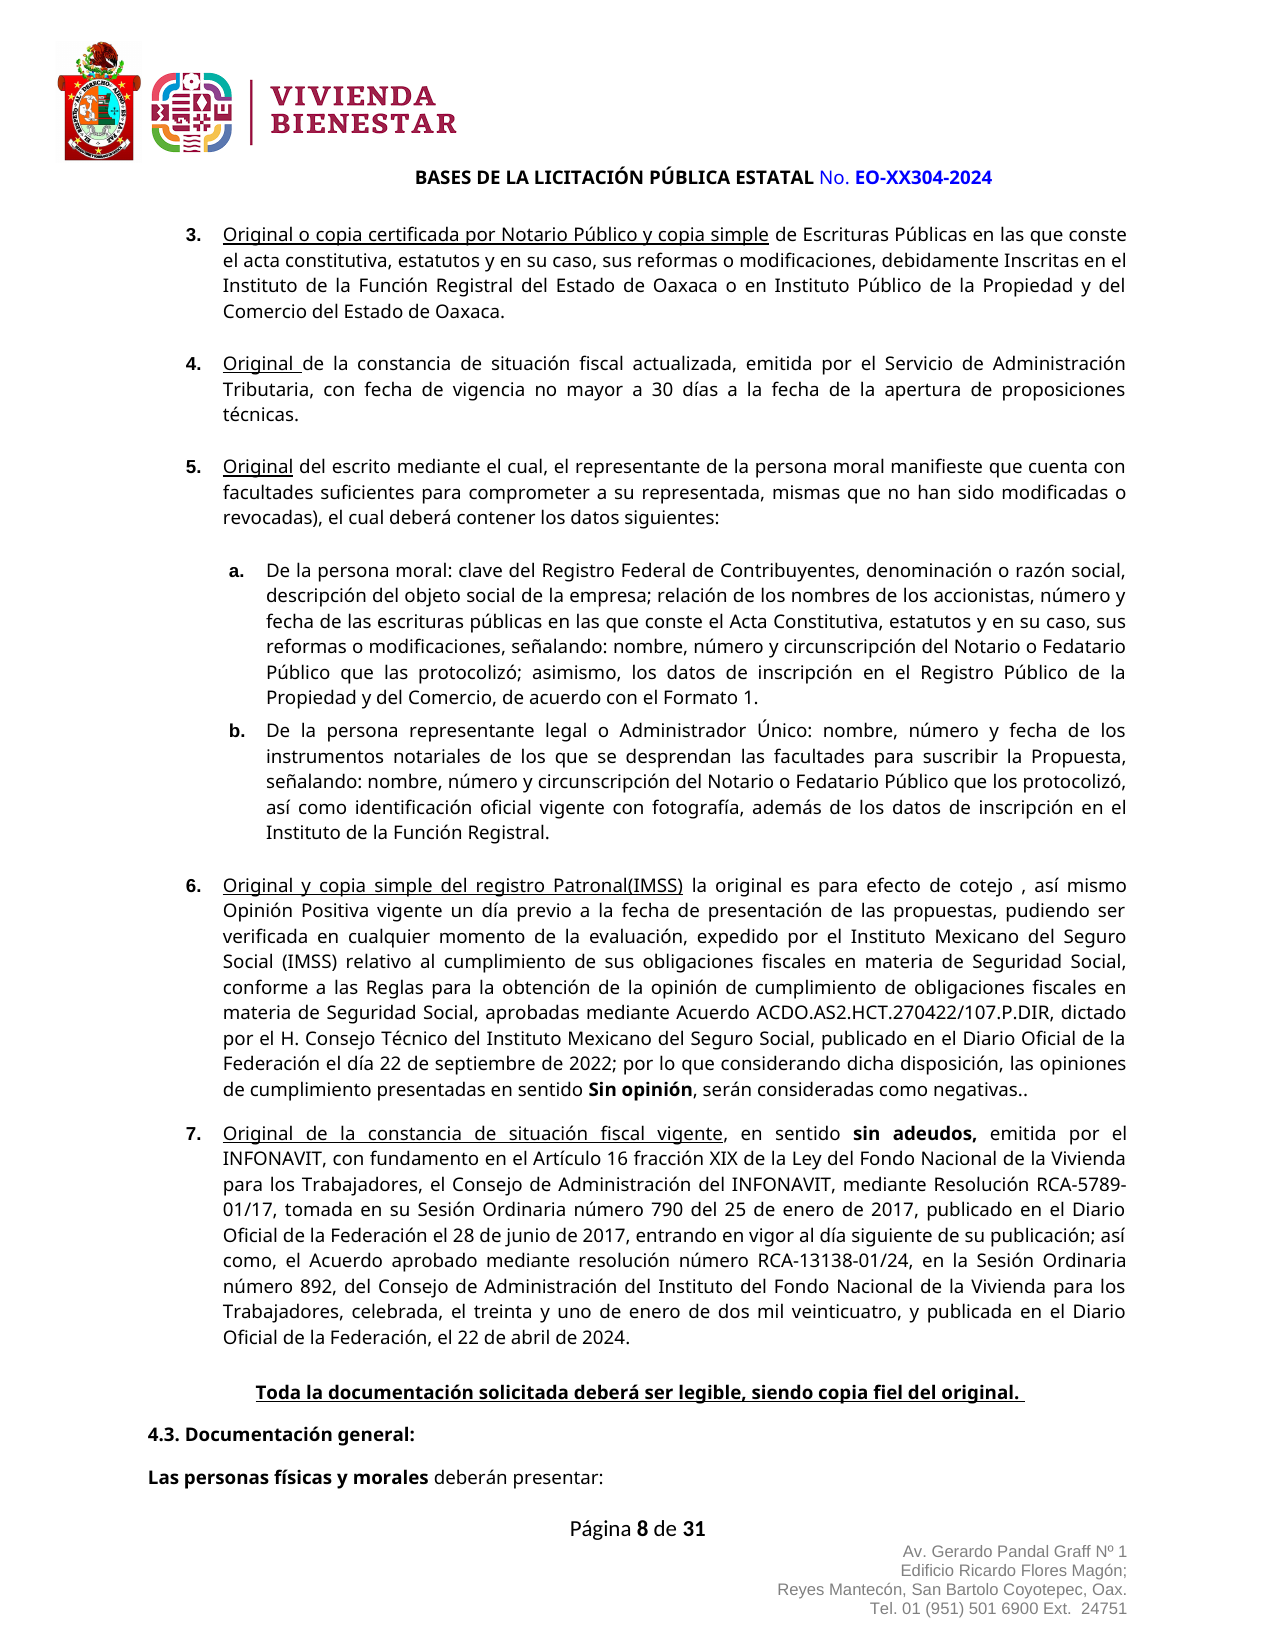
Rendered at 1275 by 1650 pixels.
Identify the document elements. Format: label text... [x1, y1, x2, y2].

text Toda la documentación solicitada deberá ser legible, siendo copia fiel del original. [148, 1379, 1127, 1404]
list De la persona moral: clave del Registro Federal de Contribuyentes, denominación o razón social, descripción del objeto social de la empresa; relación de los nombres de los accionistas, número y fecha de las escrituras públicas en las que conste el Acta Constitutiva, estatutos y en su caso, sus reformas o modificaciones, señalando: nombre, número y circunscripción del Notario o Fedatario Público que las protocolizó; asimismo, los datos de inscripción en el Registro Público de la Propiedad y del Comercio, de acuerdo con el Formato 1. [229, 557, 1127, 710]
picture [55, 41, 143, 163]
list Original y copia simple del registro Patronal(IMSS) la original es para efecto de cotejo , así mismo Opinión Positiva vigente un día previo a la fecha de presentación de las propuestas, pudiendo ser verificada en cualquier momento de la evaluación, expedido por el Instituto Mexicano del Seguro Social (IMSS) relativo al cumplimiento de sus obligaciones fiscales en materia de Seguridad Social, conforme a las Reglas para la obtención de la opinión de cumplimiento de obligaciones fiscales en materia de Seguridad Social, aprobadas mediante Acuerdo ACDO.AS2.HCT.270422/107.P.DIR, dictado por el H. Consejo Técnico del Instituto Mexicano del Seguro Social, publicado en el Diario Oficial de la Federación el día 22 de septiembre de 2022; por lo que considerando dicha disposición, las opiniones de cumplimiento presentadas en sentido Sin opinión, serán consideradas como negativas.. [186, 872, 1127, 1102]
text Las personas físicas y morales deberán presentar: [148, 1464, 1127, 1490]
text 4.3. Documentación general: [148, 1422, 1127, 1447]
picture [147, 64, 473, 161]
list Original de la constancia de situación fiscal actualizada, emitida por el Servicio de Administración Tributaria, con fecha de vigencia no mayor a 30 días a la fecha de la apertura de proposiciones técnicas. [186, 350, 1127, 427]
list Original de la constancia de situación fiscal vigente, en sentido sin adeudos, emitida por el INFONAVIT, con fundamento en el Artículo 16 fracción XIX de la Ley del Fondo Nacional de la Vivienda para los Trabajadores, el Consejo de Administración del INFONAVIT, mediante Resolución RCA-5789-01/17, tomada en su Sesión Ordinaria número 790 del 25 de enero de 2017, publicado en el Diario Oficial de la Federación el 28 de junio de 2017, entrando en vigor al día siguiente de su publicación; así como, el Acuerdo aprobado mediante resolución número RCA-13138-01/24, en la Sesión Ordinaria número 892, del Consejo de Administración del Instituto del Fondo Nacional de la Vivienda para los Trabajadores, celebrada, el treinta y uno de enero de dos mil veinticuatro, y publicada en el Diario Oficial de la Federación, el 22 de abril de 2024. [186, 1120, 1127, 1350]
list Original o copia certificada por Notario Público y copia simple de Escrituras Públicas en las que conste el acta constitutiva, estatutos y en su caso, sus reformas o modificaciones, debidamente Inscritas en el Instituto de la Función Registral del Estado de Oaxaca o en Instituto Público de la Propiedad y del Comercio del Estado de Oaxaca. [186, 221, 1127, 323]
list De la persona representante legal o Administrador Único: nombre, número y fecha de los instrumentos notariales de los que se desprendan las facultades para suscribir la Propuesta, señalando: nombre, número y circunscripción del Notario o Fedatario Público que los protocolizó, así como identificación oficial vigente con fotografía, además de los datos de inscripción en el Instituto de la Función Registral. [229, 718, 1127, 845]
list Original del escrito mediante el cual, el representante de la persona moral manifieste que cuenta con facultades suficientes para comprometer a su representada, mismas que no han sido modificadas o revocadas), el cual deberá contener los datos siguientes: [186, 454, 1127, 530]
